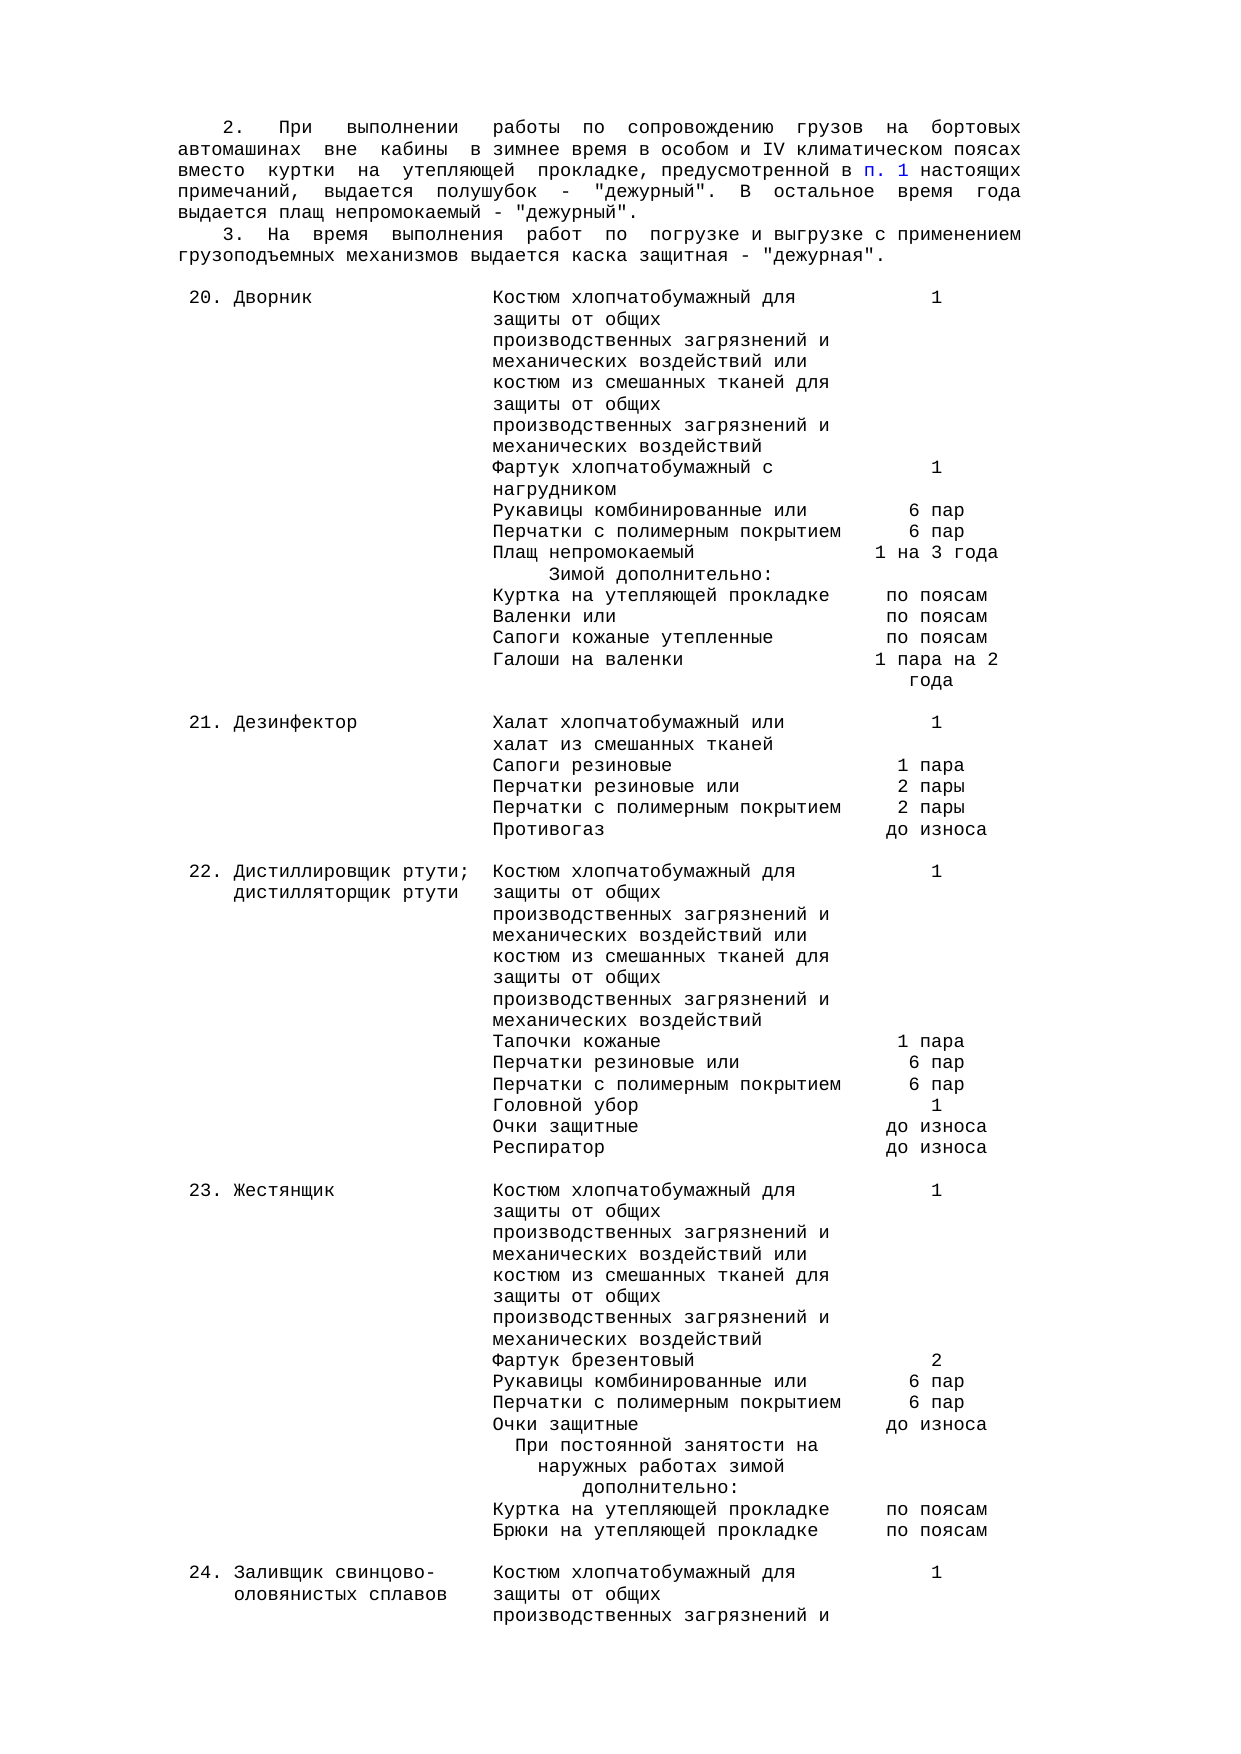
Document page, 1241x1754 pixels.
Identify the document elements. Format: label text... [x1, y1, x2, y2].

text 23. Жестянщик Костюм хлопчатобумажный для 1 [177, 1181, 1152, 1202]
text Куртка на утепляющей прокладке по поясам [177, 586, 1152, 607]
text Рукавицы комбинированные или 6 пар [177, 501, 1152, 522]
text производственных загрязнений и [177, 331, 1152, 352]
text 3. На время выполнения работ по погрузке и выгрузке с применением [177, 224, 1152, 246]
text Перчатки с полимерным покрытием 6 пар [177, 1074, 1152, 1096]
text Брюки на утепляющей прокладке по поясам [177, 1521, 1152, 1542]
text Валенки или по поясам [177, 607, 1152, 628]
text производственных загрязнений и [177, 1308, 1152, 1329]
text защиты от общих [177, 309, 1152, 331]
text костюм из смешанных тканей для [177, 373, 1152, 394]
text примечаний, выдается полушубок - "дежурный". В остальное время года [177, 182, 1152, 203]
text выдается плащ непромокаемый - "дежурный". [177, 203, 1152, 224]
text Перчатки резиновые или 6 пар [177, 1053, 1152, 1074]
text механических воздействий или [177, 352, 1152, 373]
text механических воздействий [177, 437, 1152, 458]
text вместо куртки на утепляющей прокладке, предусмотренной в п. 1 настоящих [177, 161, 1152, 182]
text защиты от общих [177, 1287, 1152, 1308]
text грузоподъемных механизмов выдается каска защитная - "дежурная". [177, 246, 1152, 267]
text Перчатки резиновые или 2 пары [177, 777, 1152, 798]
text костюм из смешанных тканей для [177, 947, 1152, 968]
text Рукавицы комбинированные или 6 пар [177, 1372, 1152, 1393]
text производственных загрязнений и [177, 904, 1152, 926]
text автомашинах вне кабины в зимнее время в особом и IV климатическом поясах [177, 139, 1152, 161]
text халат из смешанных тканей [177, 734, 1152, 756]
text дистилляторщик ртути защиты от общих [177, 883, 1152, 904]
text оловянистых сплавов защиты от общих [177, 1584, 1152, 1606]
text Противогаз до износа [177, 819, 1152, 841]
text 21. Дезинфектор Халат хлопчатобумажный или 1 [177, 713, 1152, 734]
text Очки защитные до износа [177, 1414, 1152, 1436]
text Перчатки с полимерным покрытием 2 пары [177, 798, 1152, 819]
text Куртка на утепляющей прокладке по поясам [177, 1499, 1152, 1521]
text механических воздействий или [177, 926, 1152, 947]
text Перчатки с полимерным покрытием 6 пар [177, 522, 1152, 543]
text Сапоги кожаные утепленные по поясам [177, 628, 1152, 649]
text производственных загрязнений и [177, 416, 1152, 437]
text Зимой дополнительно: [177, 564, 1152, 586]
text 24. Заливщик свинцово- Костюм хлопчатобумажный для 1 [177, 1563, 1152, 1584]
text Головной убор 1 [177, 1096, 1152, 1117]
text Фартук брезентовый 2 [177, 1351, 1152, 1372]
text защиты от общих [177, 968, 1152, 989]
text 22. Дистиллировщик ртути; Костюм хлопчатобумажный для 1 [177, 862, 1152, 883]
text наружных работах зимой [177, 1457, 1152, 1478]
text механических воздействий или [177, 1244, 1152, 1266]
text защиты от общих [177, 394, 1152, 416]
text нагрудником [177, 479, 1152, 501]
text 2. При выполнении работы по сопровождению грузов на бортовых [177, 118, 1152, 139]
text дополнительно: [177, 1478, 1152, 1499]
text года [177, 671, 1152, 692]
text защиты от общих [177, 1202, 1152, 1223]
text Плащ непромокаемый 1 на 3 года [177, 543, 1152, 564]
text Тапочки кожаные 1 пара [177, 1032, 1152, 1053]
text механических воздействий [177, 1011, 1152, 1032]
text Респиратор до износа [177, 1138, 1152, 1159]
text Очки защитные до износа [177, 1117, 1152, 1138]
text производственных загрязнений и [177, 1223, 1152, 1244]
text Перчатки с полимерным покрытием 6 пар [177, 1393, 1152, 1414]
text производственных загрязнений и [177, 989, 1152, 1011]
text 20. Дворник Костюм хлопчатобумажный для 1 [177, 288, 1152, 309]
text производственных загрязнений и [177, 1606, 1152, 1627]
text Сапоги резиновые 1 пара [177, 756, 1152, 777]
text При постоянной занятости на [177, 1436, 1152, 1457]
text механических воздействий [177, 1329, 1152, 1351]
text костюм из смешанных тканей для [177, 1266, 1152, 1287]
text Галоши на валенки 1 пара на 2 [177, 649, 1152, 671]
text Фартук хлопчатобумажный с 1 [177, 458, 1152, 479]
